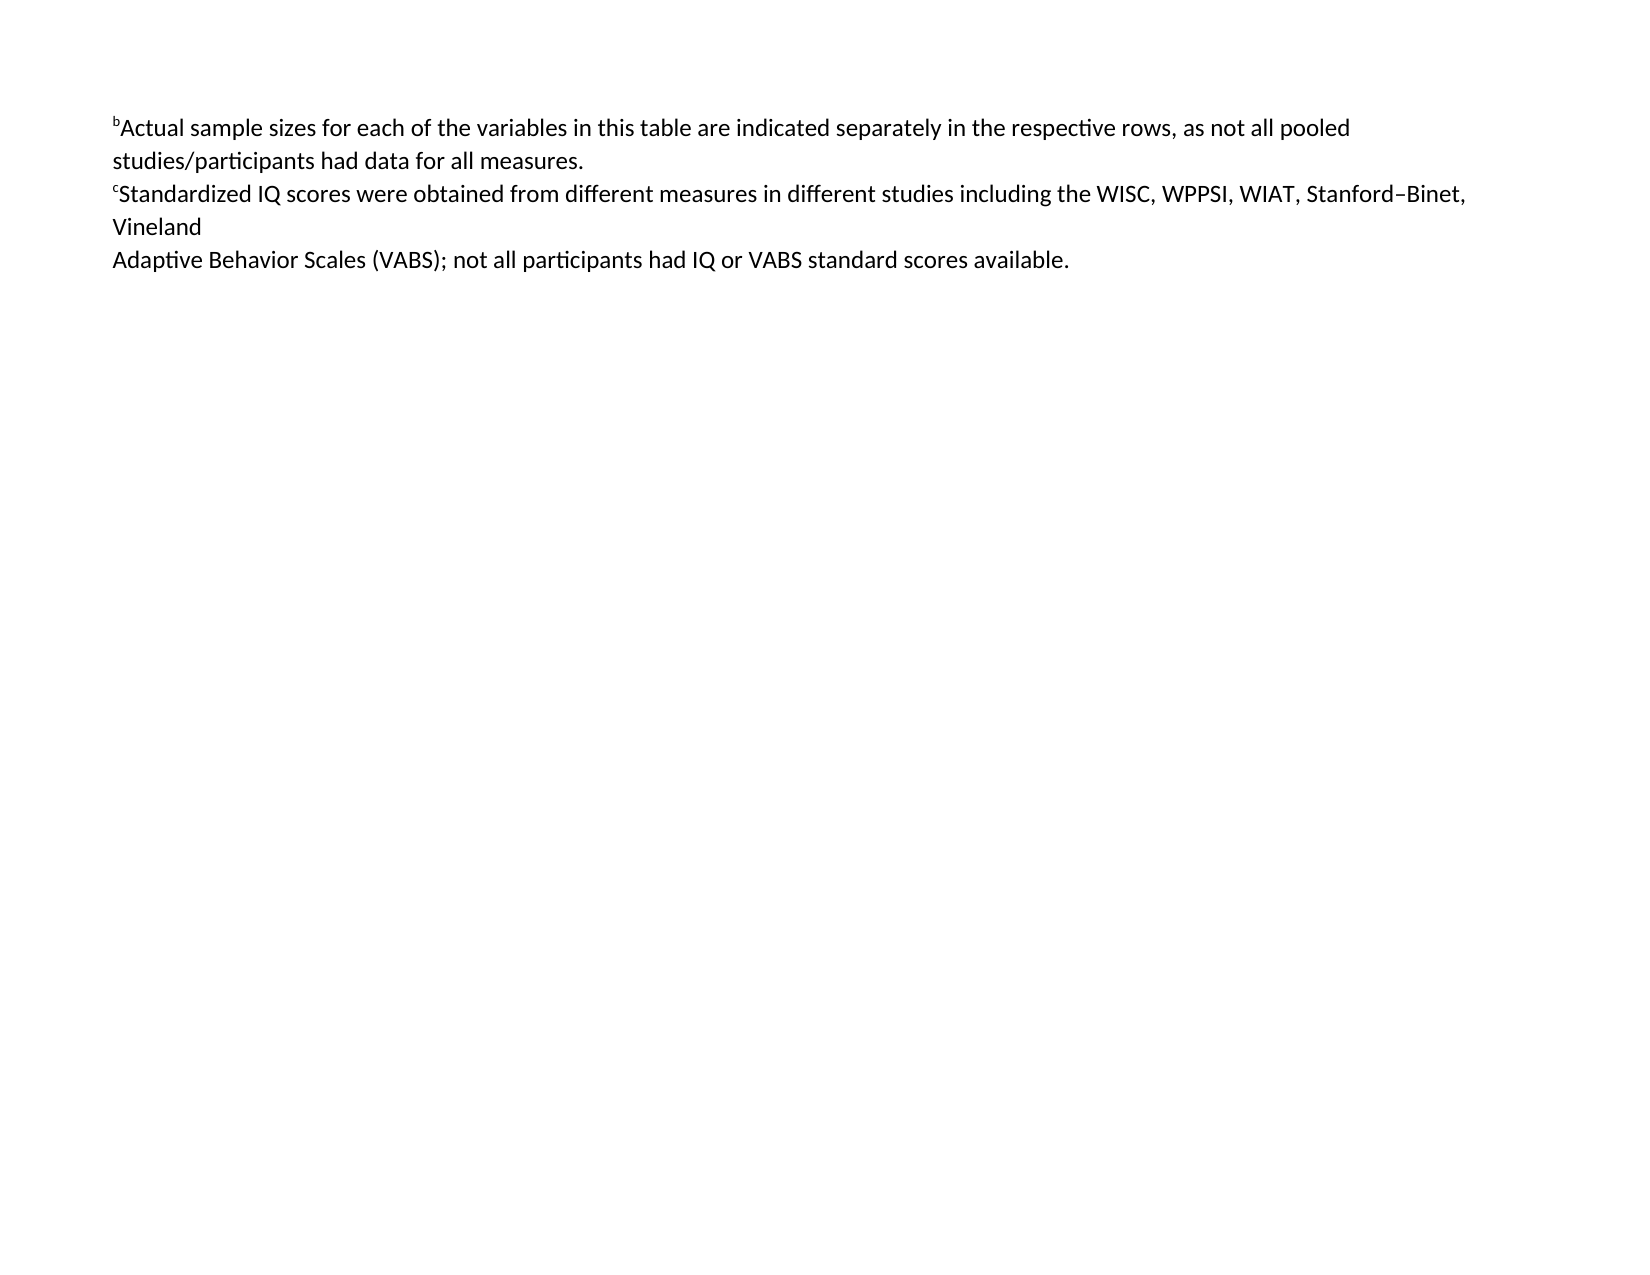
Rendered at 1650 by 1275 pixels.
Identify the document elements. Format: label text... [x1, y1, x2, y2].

text Adaptive Behavior Scales (VABS); not all participants had IQ or VABS standard scores available. [112, 244, 1537, 275]
text cStandardized IQ scores were obtained from different measures in different studies including the WISC, WPPSI, WIAT, Stanford–Binet, Vineland [112, 178, 1537, 242]
text bActual sample sizes for each of the variables in this table are indicated separately in the respective rows, as not all pooled studies/participants had data for all measures. [112, 112, 1537, 176]
